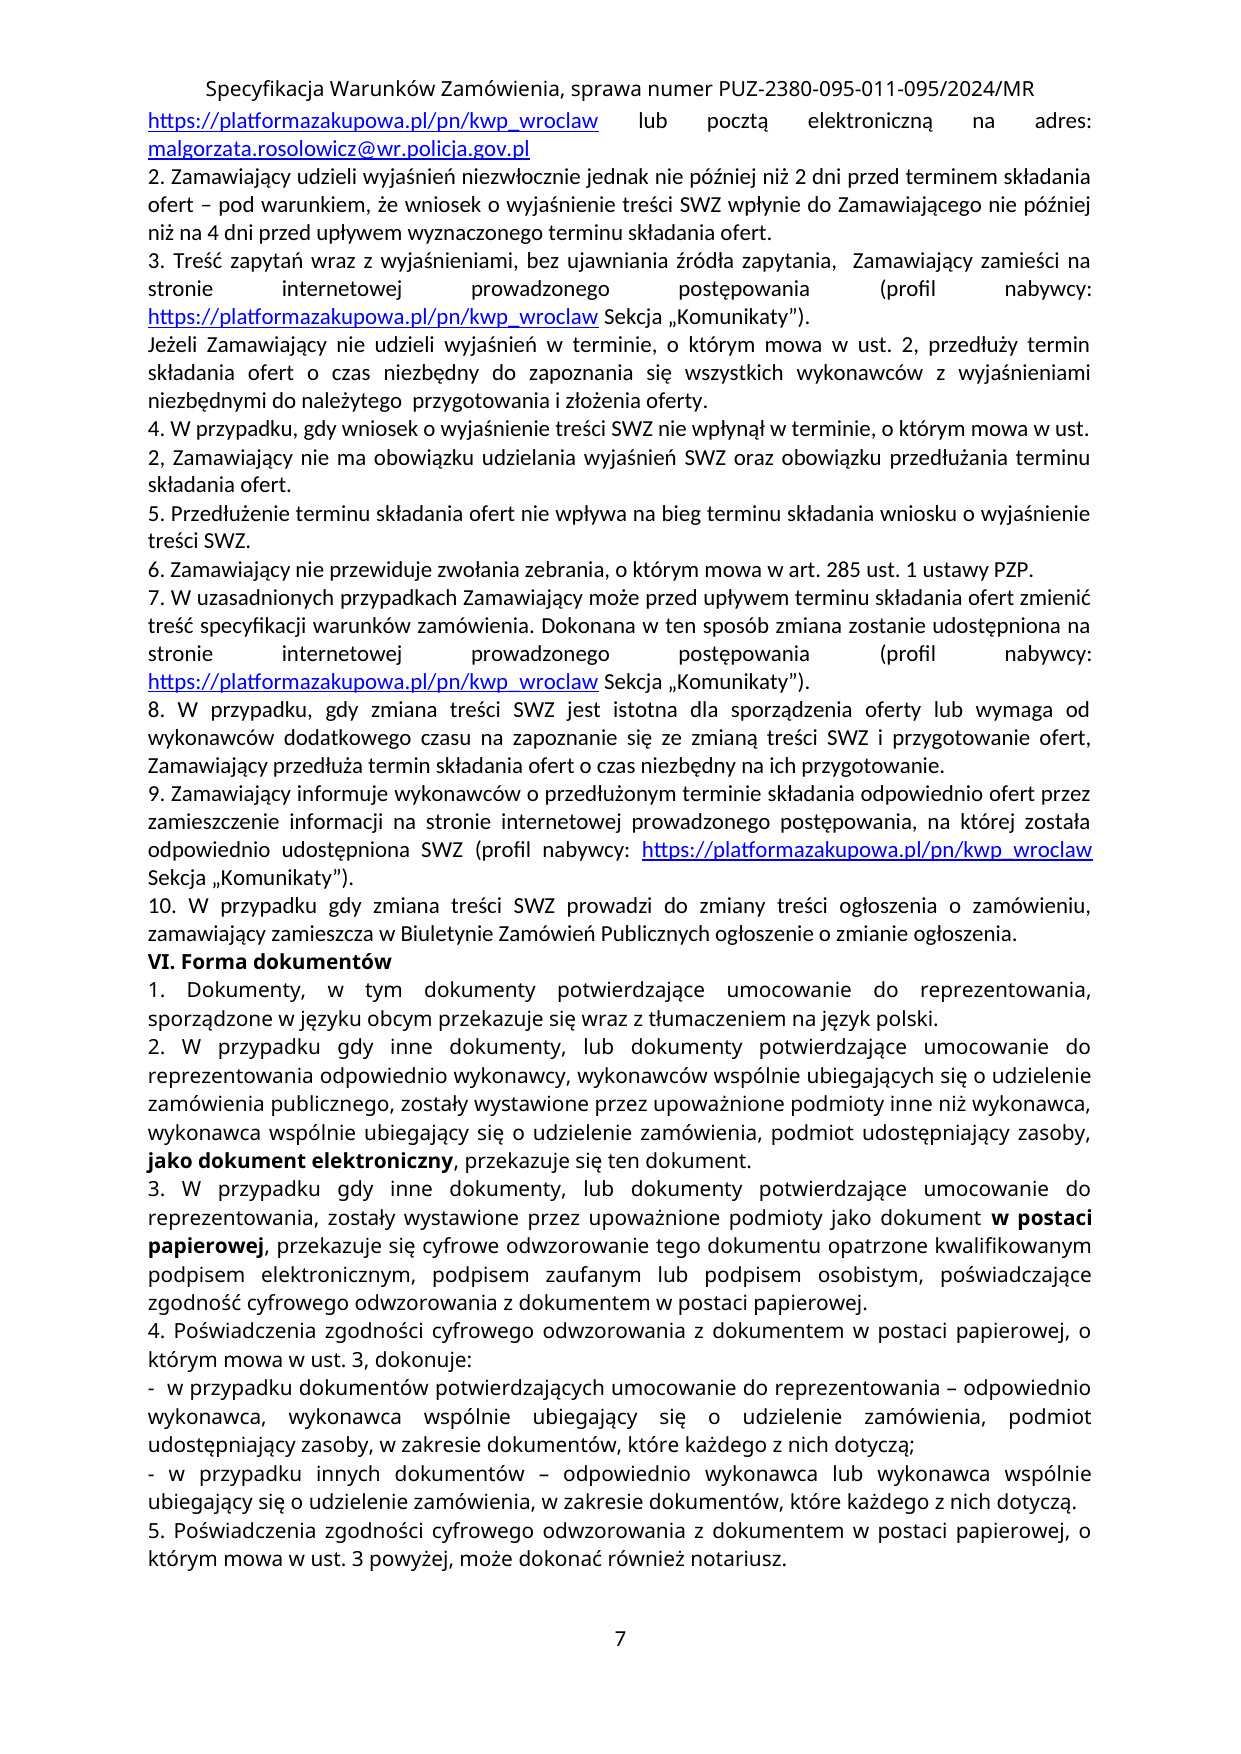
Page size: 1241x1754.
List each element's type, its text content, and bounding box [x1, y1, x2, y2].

text 5. Przedłużenie terminu składania ofert nie wpływa na bieg terminu składania wniosku o wyjaśnienie treści SWZ. [148, 499, 1092, 555]
text - w przypadku innych dokumentów – odpowiednio wykonawca lub wykonawca wspólnie ubiegający się o udzielenie zamówienia, w zakresie dokumentów, które każdego z nich dotyczą. [148, 1459, 1092, 1516]
text 2. W przypadku gdy inne dokumenty, lub dokumenty potwierdzające umocowanie do reprezentowania odpowiednio wykonawcy, wykonawców wspólnie ubiegających się o udzielenie zamówienia publicznego, zostały wystawione przez upoważnione podmioty inne niż wykonawca, wykonawca wspólnie ubiegający się o udzielenie zamówienia, podmiot udostępniający zasoby, jako dokument elektroniczny, przekazuje się ten dokument. [148, 1032, 1092, 1174]
text 6. Zamawiający nie przewiduje zwołania zebrania, o którym mowa w art. 285 ust. 1 ustawy PZP. [148, 555, 1092, 583]
text 10. W przypadku gdy zmiana treści SWZ prowadzi do zmiany treści ogłoszenia o zamówieniu, zamawiający zamieszcza w Biuletynie Zamówień Publicznych ogłoszenie o zmianie ogłoszenia. [148, 891, 1092, 947]
text 8. W przypadku, gdy zmiana treści SWZ jest istotna dla sporządzenia oferty lub wymaga od wykonawców dodatkowego czasu na zapoznanie się ze zmianą treści SWZ i przygotowanie ofert, Zamawiający przedłuża termin składania ofert o czas niezbędny na ich przygotowanie. [148, 695, 1092, 779]
text 5. Poświadczenia zgodności cyfrowego odwzorowania z dokumentem w postaci papierowej, o którym mowa w ust. 3 powyżej, może dokonać również notariusz. [148, 1516, 1092, 1573]
text 7. W uzasadnionych przypadkach Zamawiający może przed upływem terminu składania ofert zmienić treść specyfikacji warunków zamówienia. Dokonana w ten sposób zmiana zostanie udostępniona na stronie internetowej prowadzonego postępowania (profil nabywcy: https://platformazakupowa.pl/pn/kwp_wroclaw Sekcja „Komunikaty”). [148, 583, 1092, 695]
text VI. Forma dokumentów [148, 947, 1092, 975]
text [148, 106, 1092, 162]
text 4. W przypadku, gdy wniosek o wyjaśnienie treści SWZ nie wpłynął w terminie, o którym mowa w ust. 2, Zamawiający nie ma obowiązku udzielania wyjaśnień SWZ oraz obowiązku przedłużania terminu składania ofert. [148, 414, 1092, 499]
text - w przypadku dokumentów potwierdzających umocowanie do reprezentowania – odpowiednio wykonawca, wykonawca wspólnie ubiegający się o udzielenie zamówienia, podmiot udostępniający zasoby, w zakresie dokumentów, które każdego z nich dotyczą; [148, 1373, 1092, 1459]
text 2. Zamawiający udzieli wyjaśnień niezwłocznie jednak nie później niż 2 dni przed terminem składania ofert – pod warunkiem, że wniosek o wyjaśnienie treści SWZ wpłynie do Zamawiającego nie później niż na 4 dni przed upływem wyznaczonego terminu składania ofert. [148, 162, 1092, 246]
text 3. W przypadku gdy inne dokumenty, lub dokumenty potwierdzające umocowanie do reprezentowania, zostały wystawione przez upoważnione podmioty jako dokument w postaci papierowej, przekazuje się cyfrowe odwzorowanie tego dokumentu opatrzone kwalifikowanym podpisem elektronicznym, podpisem zaufanym lub podpisem osobistym, poświadczające zgodność cyfrowego odwzorowania z dokumentem w postaci papierowej. [148, 1174, 1092, 1317]
text Jeżeli Zamawiający nie udzieli wyjaśnień w terminie, o którym mowa w ust. 2, przedłuży termin składania ofert o czas niezbędny do zapoznania się wszystkich wykonawców z wyjaśnieniami niezbędnymi do należytego przygotowania i złożenia oferty. [148, 331, 1092, 414]
text 3. Treść zapytań wraz z wyjaśnieniami, bez ujawniania źródła zapytania, Zamawiający zamieści na stronie internetowej prowadzonego postępowania (profil nabywcy: https://platformazakupowa.pl/pn/kwp_wroclaw Sekcja „Komunikaty”). [148, 246, 1092, 331]
text 4. Poświadczenia zgodności cyfrowego odwzorowania z dokumentem w postaci papierowej, o którym mowa w ust. 3, dokonuje: [148, 1317, 1092, 1373]
text 9. Zamawiający informuje wykonawców o przedłużonym terminie składania odpowiednio ofert przez zamieszczenie informacji na stronie internetowej prowadzonego postępowania, na której została odpowiednio udostępniona SWZ (profil nabywcy: https://platformazakupowa.pl/pn/kwp_wroclaw Sekcja „Komunikaty”). [148, 779, 1092, 891]
text 1. Dokumenty, w tym dokumenty potwierdzające umocowanie do reprezentowania, sporządzone w języku obcym przekazuje się wraz z tłumaczeniem na język polski. [148, 975, 1092, 1032]
